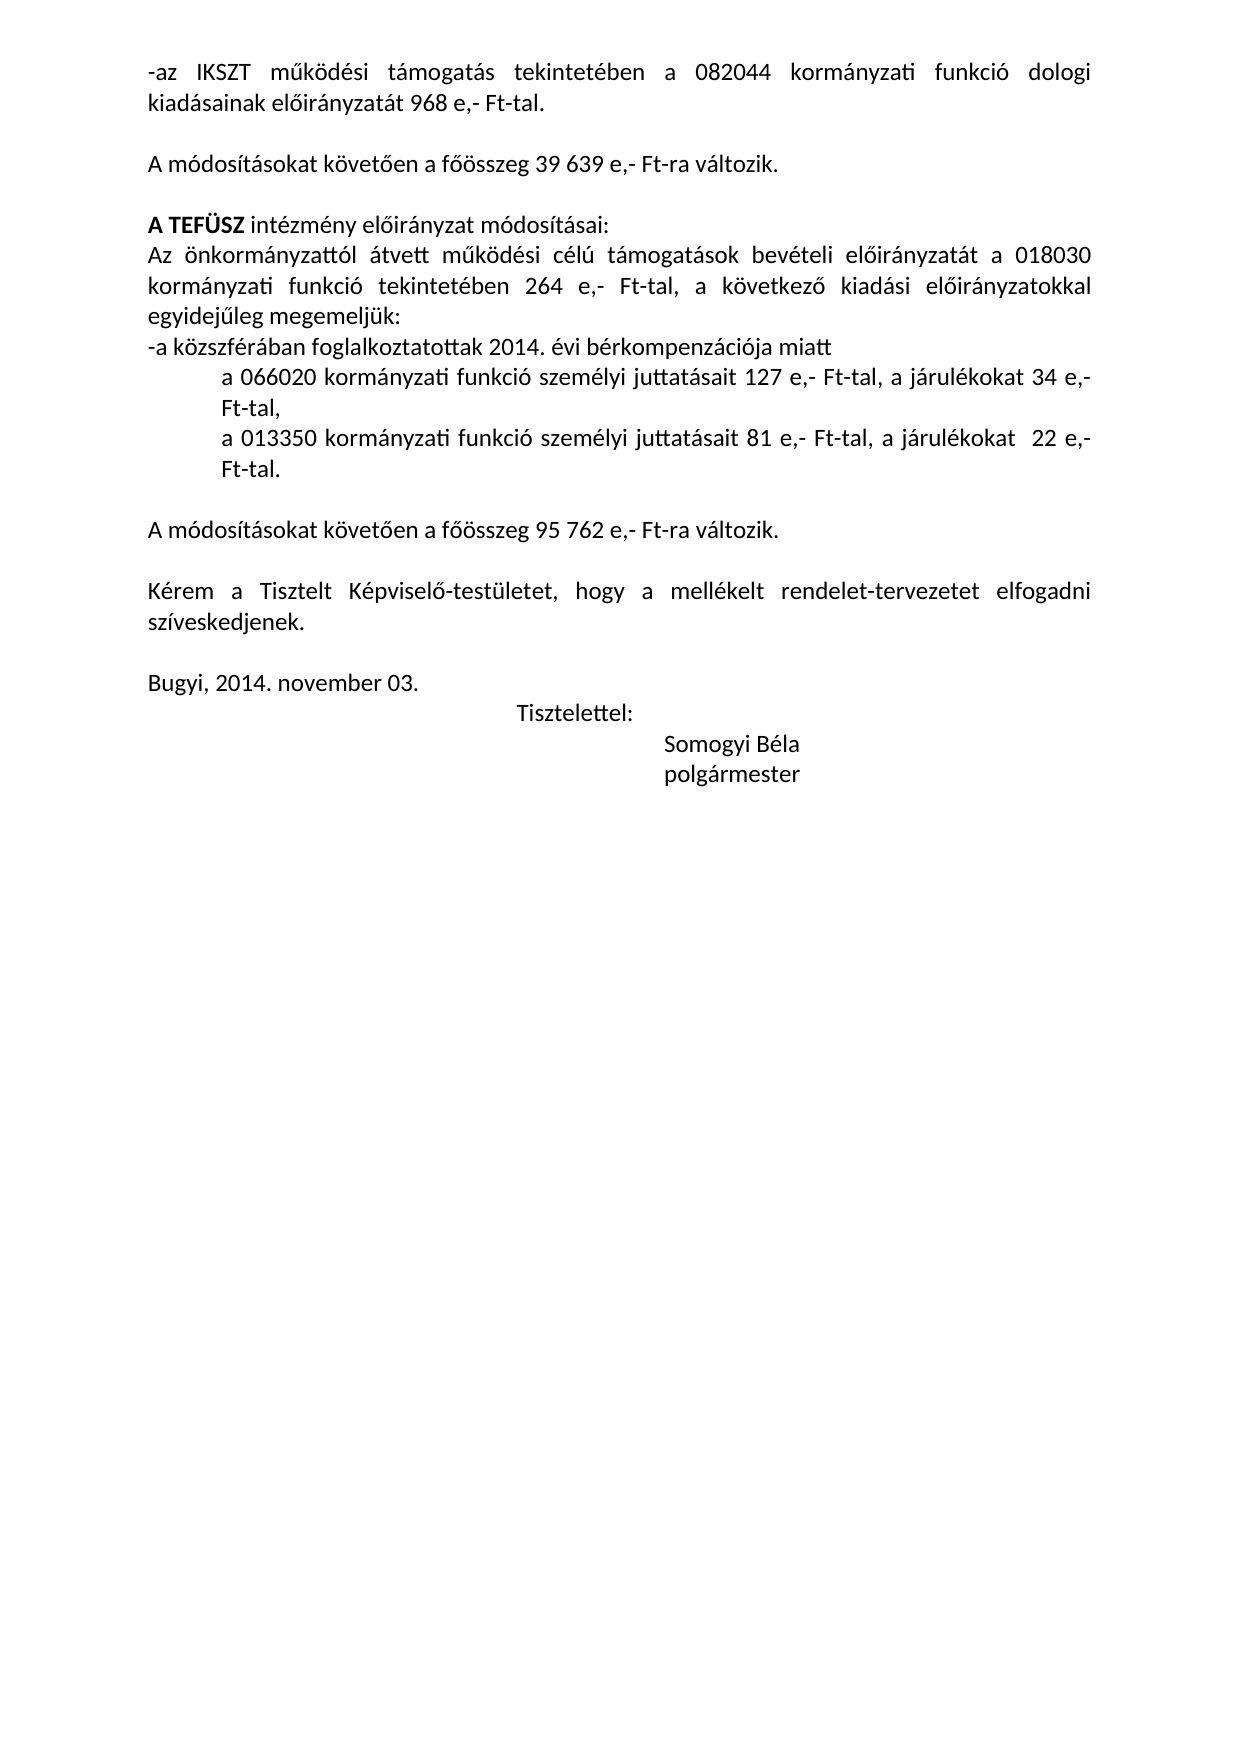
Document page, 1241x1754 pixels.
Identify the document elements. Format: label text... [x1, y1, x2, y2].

text Kérem a Tisztelt Képviselő-testületet, hogy a mellékelt rendelet-tervezetet elfogadni szíveskedjenek. [148, 575, 1093, 636]
text A módosításokat követően a főösszeg 95 762 e,- Ft-ra változik. [148, 514, 1093, 544]
text Az önkormányzattól átvett működési célú támogatások bevételi előirányzatát a 018030 kormányzati funkció tekintetében 264 e,- Ft-tal, a következő kiadási előirányzatokkal egyidejűleg megemeljük: [148, 239, 1093, 331]
text A módosításokat követően a főösszeg 39 639 e,- Ft-ra változik. [148, 148, 1093, 178]
text a 013350 kormányzati funkció személyi juttatásait 81 e,- Ft-tal, a járulékokat 22 e,- Ft-tal. [221, 422, 1093, 483]
text polgármester [590, 758, 1093, 789]
text -a közszférában foglalkoztatottak 2014. évi bérkompenzációja miatt [148, 331, 1093, 361]
text A TEFÜSZ intézmény előirányzat módosításai: [148, 209, 1093, 239]
text Tisztelettel: [443, 697, 1093, 728]
text a 066020 kormányzati funkció személyi juttatásait 127 e,- Ft-tal, a járulékokat 34 e,- Ft-tal, [221, 361, 1093, 422]
text -az IKSZT működési támogatás tekintetében a 082044 kormányzati funkció dologi kiadásainak előirányzatát 968 e,- Ft-tal. [148, 56, 1093, 117]
text Bugyi, 2014. november 03. [148, 667, 1093, 697]
text Somogyi Béla [590, 728, 1093, 758]
